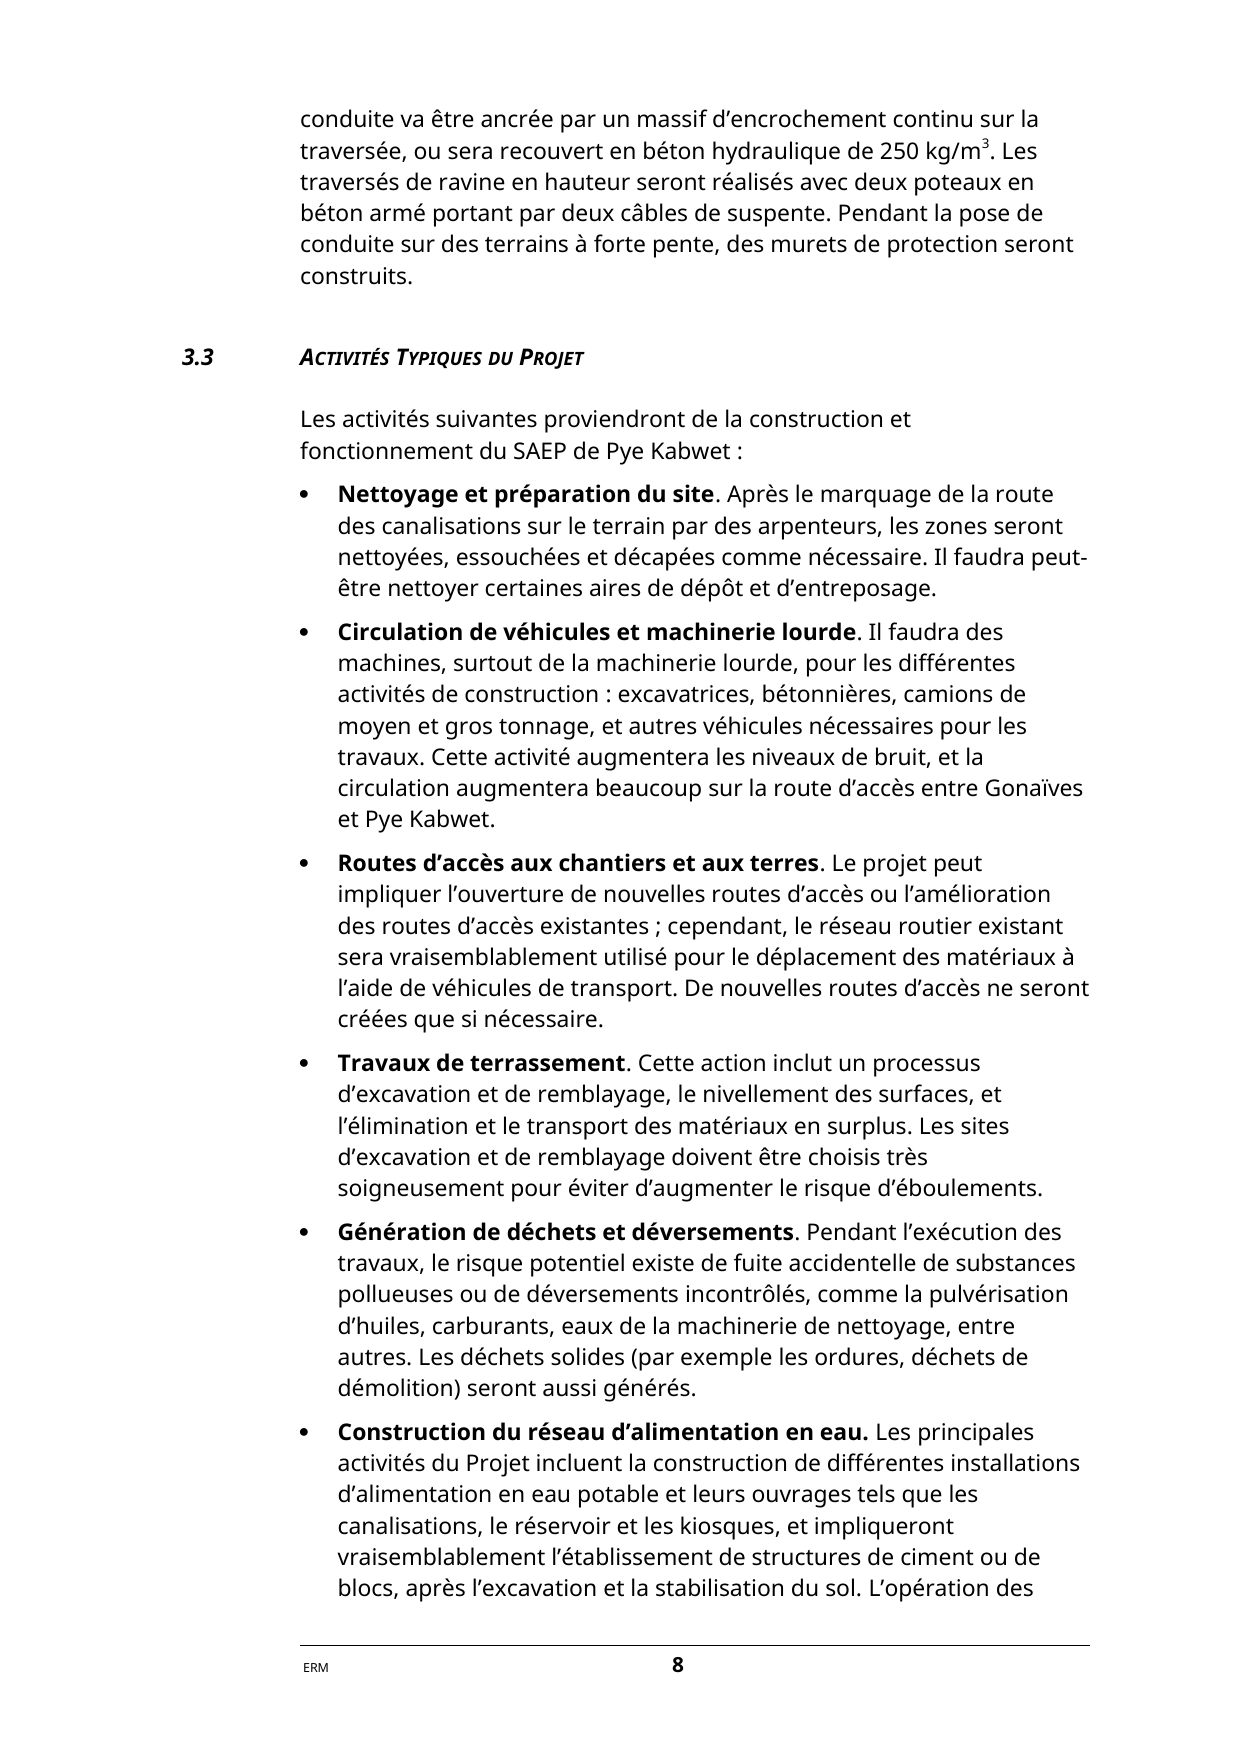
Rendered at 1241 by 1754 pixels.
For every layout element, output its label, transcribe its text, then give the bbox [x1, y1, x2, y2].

subtitle Activités Typiques du Projet [182, 341, 1090, 372]
text Les activités suivantes proviendront de la construction et fonctionnement du SAEP de Pye Kabwet : [300, 403, 1090, 466]
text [300, 103, 1090, 291]
text Nettoyage et préparation du site. Après le marquage de la route des canalisations sur le terrain par des arpenteurs, les zones seront nettoyées, essouchées et décapées comme nécessaire. Il faudra peut-être nettoyer certaines aires de dépôt et d’entreposage. [300, 478, 1090, 603]
text Routes d’accès aux chantiers et aux terres. Le projet peut impliquer l’ouverture de nouvelles routes d’accès ou l’amélioration des routes d’accès existantes ; cependant, le réseau routier existant sera vraisemblablement utilisé pour le déplacement des matériaux à l’aide de véhicules de transport. De nouvelles routes d’accès ne seront créées que si nécessaire. [300, 847, 1090, 1035]
text Génération de déchets et déversements. Pendant l’exécution des travaux, le risque potentiel existe de fuite accidentelle de substances pollueuses ou de déversements incontrôlés, comme la pulvérisation d’huiles, carburants, eaux de la machinerie de nettoyage, entre autres. Les déchets solides (par exemple les ordures, déchets de démolition) seront aussi générés. [300, 1216, 1090, 1403]
text Travaux de terrassement. Cette action inclut un processus d’excavation et de remblayage, le nivellement des surfaces, et l’élimination et le transport des matériaux en surplus. Les sites d’excavation et de remblayage doivent être choisis très soigneusement pour éviter d’augmenter le risque d’éboulements. [300, 1047, 1090, 1203]
text Circulation de véhicules et machinerie lourde. Il faudra des machines, surtout de la machinerie lourde, pour les différentes activités de construction : excavatrices, bétonnières, camions de moyen et gros tonnage, et autres véhicules nécessaires pour les travaux. Cette activité augmentera les niveaux de bruit, et la circulation augmentera beaucoup sur la route d’accès entre Gonaïves et Pye Kabwet. [300, 616, 1090, 835]
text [300, 1416, 1090, 1603]
